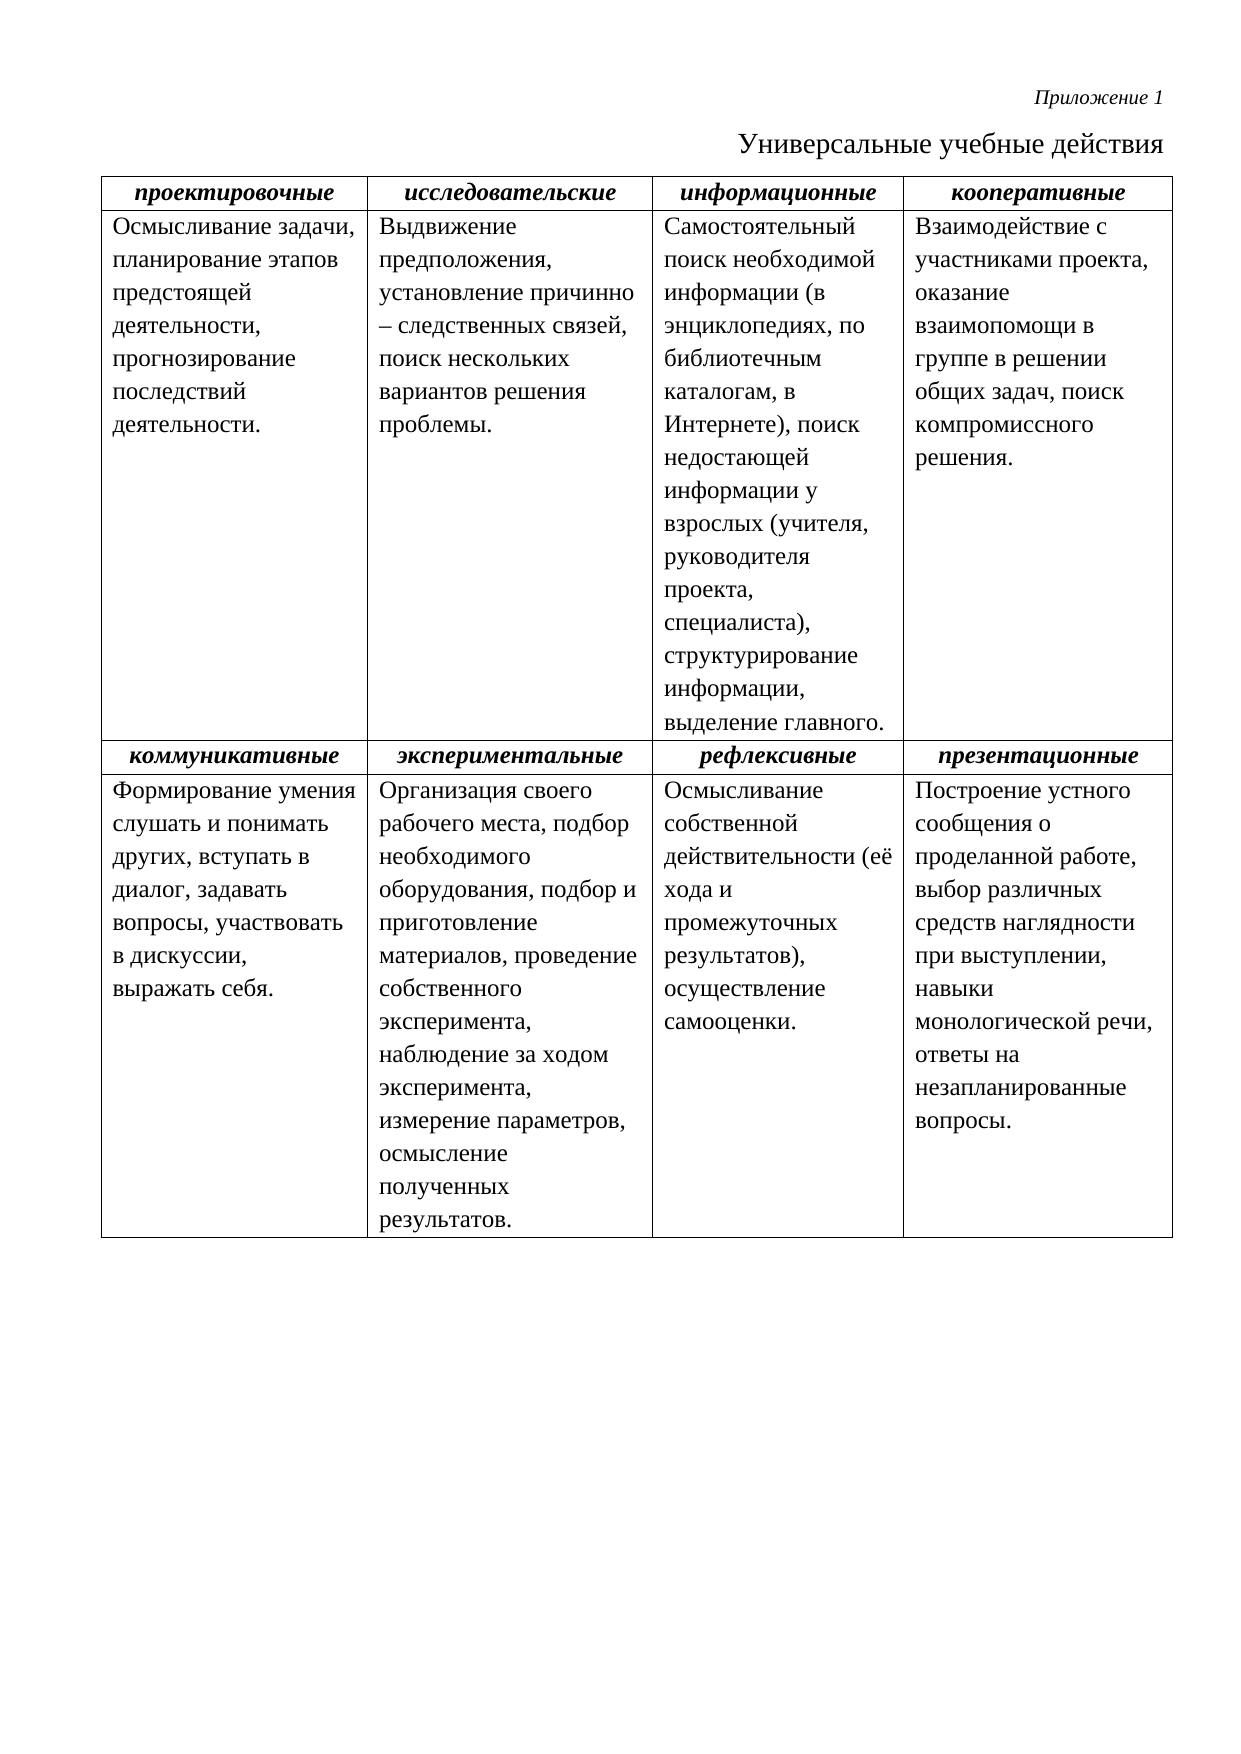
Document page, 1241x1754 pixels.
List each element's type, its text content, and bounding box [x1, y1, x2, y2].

table_cell Формирование умения слушать и понимать других, вступать в диалог, задавать вопросы, участвовать в дискуссии, выражать себя. [102, 775, 367, 1237]
table_header исследовательские [368, 177, 652, 210]
table_cell Организация своего рабочего места, подбор необходимого оборудования, подбор и приготовление материалов, проведение собственного эксперимента, наблюдение за ходом эксперимента, измерение параметров, осмысление полученных результатов. [368, 775, 652, 1237]
table_cell Самостоятельный поиск необходимой информации (в энциклопедиях, по библиотечным каталогам, в Интернете), поиск недостающей информации у взрослых (учителя, руководителя проекта, специалиста), структурирование информации, выделение главного. [653, 211, 903, 739]
table_cell Выдвижение предположения, установление причинно – следственных связей, поиск нескольких вариантов решения проблемы. [368, 211, 652, 739]
table_cell рефлексивные [653, 741, 903, 774]
table_cell коммуникативные [102, 741, 367, 774]
table_cell Построение устного сообщения о проделанной работе, выбор различных средств наглядности при выступлении, навыки монологической речи, ответы на незапланированные вопросы. [904, 775, 1172, 1237]
text Приложение 1 Универсальные учебные действия [113, 85, 1164, 159]
table_cell Осмысливание собственной действительности (её хода и промежуточных результатов), осуществление самооценки. [653, 775, 903, 1237]
table_header кооперативные [904, 177, 1172, 210]
table_cell экспериментальные [368, 741, 652, 774]
table_cell Взаимодействие с участниками проекта, оказание взаимопомощи в группе в решении общих задач, поиск компромиссного решения. [904, 211, 1172, 739]
table_cell презентационные [904, 741, 1172, 774]
table_header проектировочные [102, 177, 367, 210]
table_header информационные [653, 177, 903, 210]
table_cell Осмысливание задачи, планирование этапов предстоящей деятельности, прогнозирование последствий деятельности. [102, 211, 367, 739]
